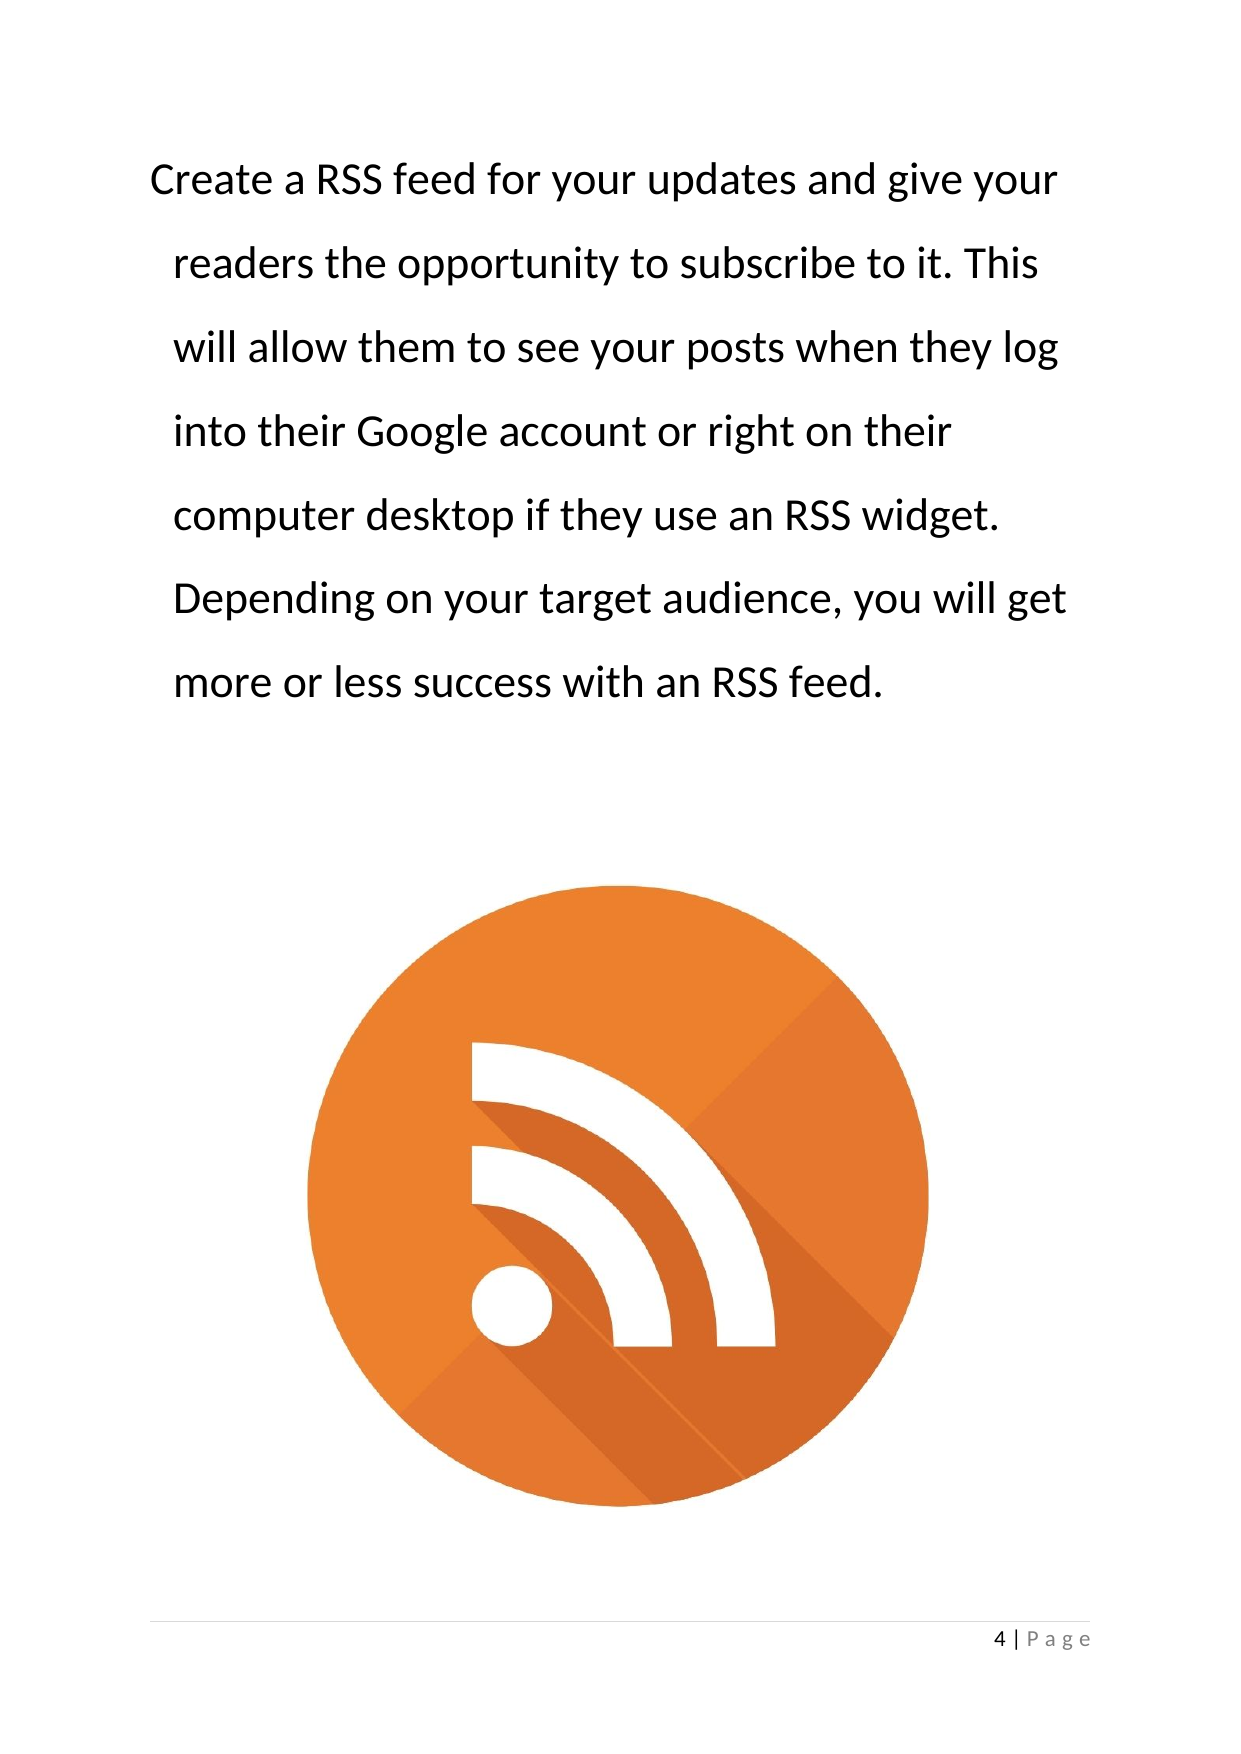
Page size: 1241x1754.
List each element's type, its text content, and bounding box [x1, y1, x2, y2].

text Create a RSS feed for your updates and give your readers the opportunity to subscribe to it. This will allow them to see your posts when they log into their Google account or right on their computer desktop if they use an RSS widget. Depending on your target audience, you will get more or less success with an RSS feed. [150, 150, 1090, 709]
picture [229, 819, 1011, 1601]
